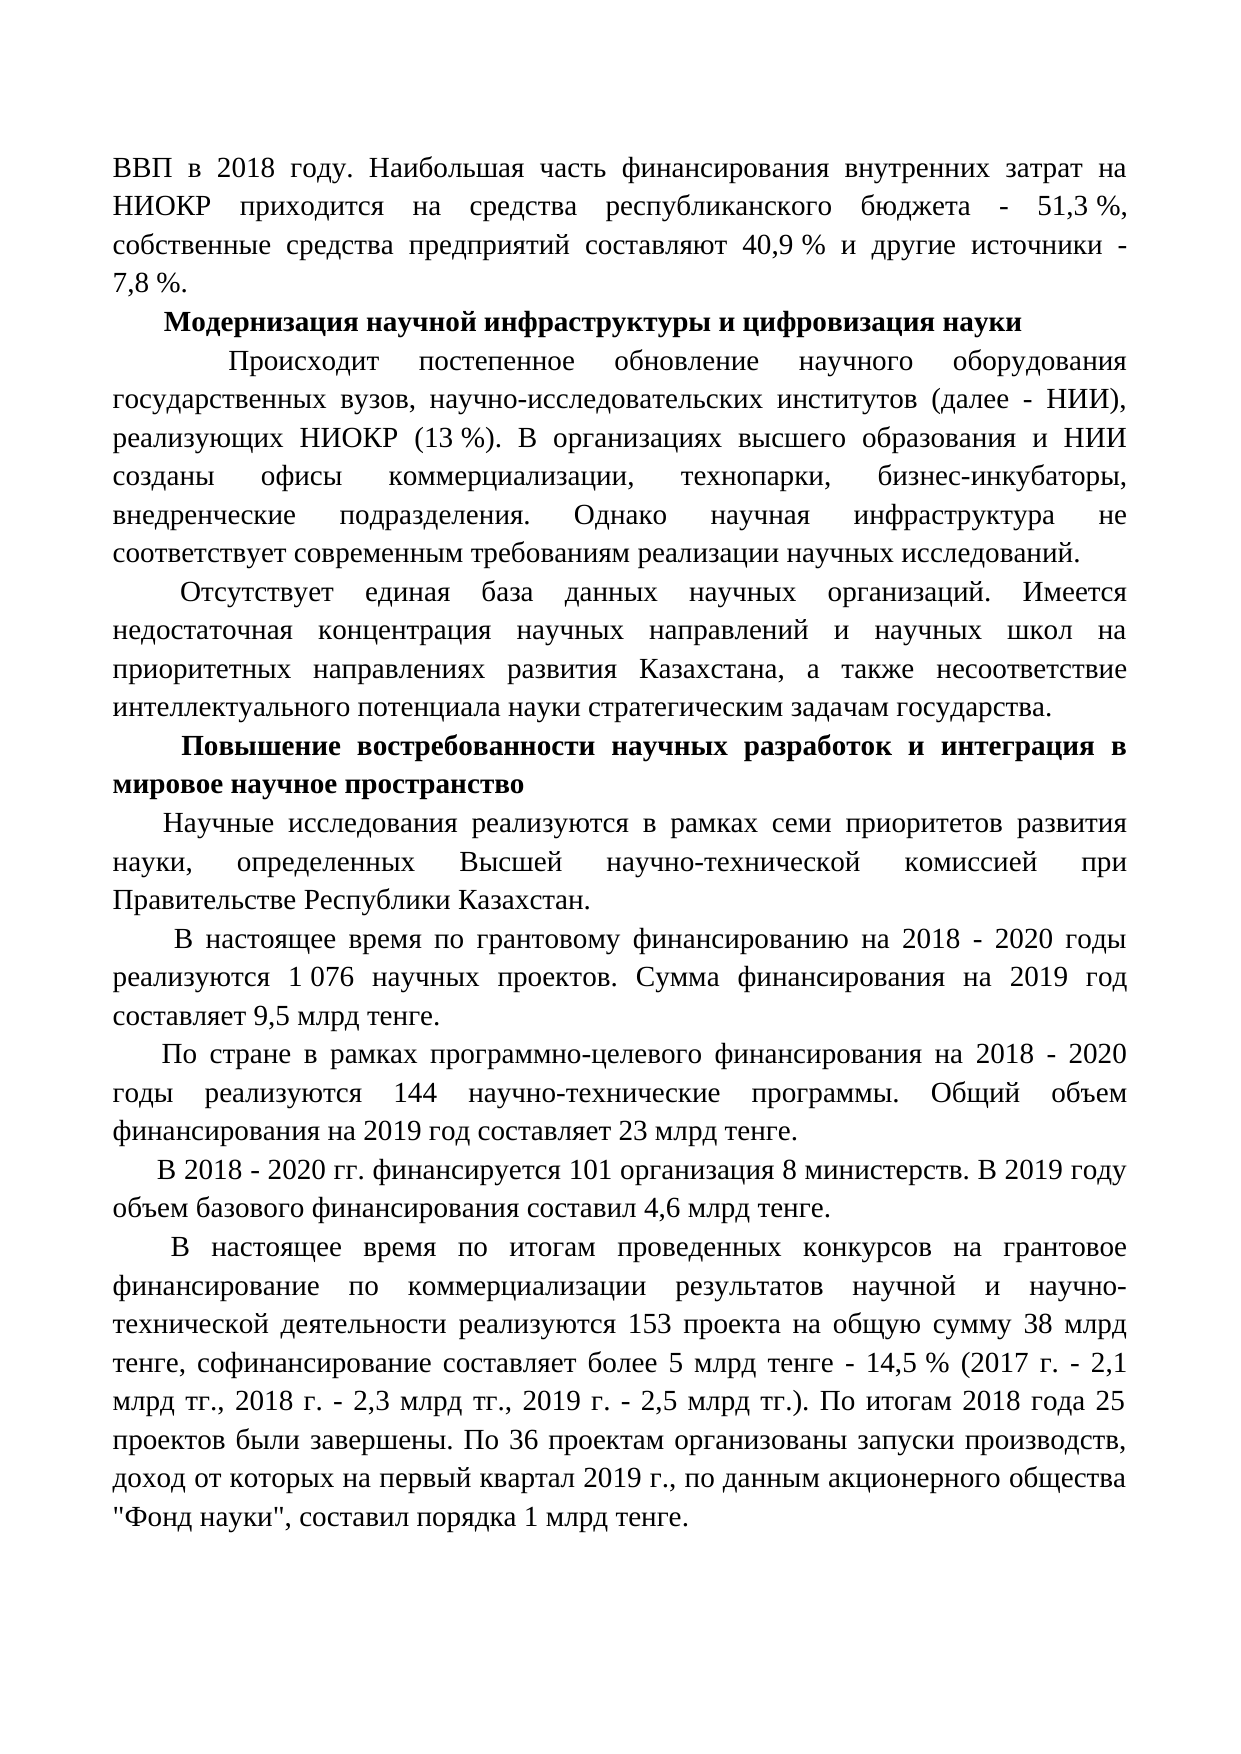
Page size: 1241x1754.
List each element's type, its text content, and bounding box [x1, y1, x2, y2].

text В настоящее время по грантовому финансированию на 2018 - 2020 годы реализуются 1 076 научных проектов. Сумма финансирования на 2019 год составляет 9,5 млрд тенге. [112, 921, 1128, 1031]
text Модернизация научной инфраструктуры и цифровизация науки [112, 304, 1128, 338]
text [112, 150, 1128, 299]
text Повышение востребованности научных разработок и интеграция в мировое научное пространство [112, 728, 1128, 800]
text По стране в рамках программно-целевого финансирования на 2018 - 2020 годы реализуются 144 научно-технические программы. Общий объем финансирования на 2019 год составляет 23 млрд тенге. [112, 1036, 1128, 1147]
text В 2018 - 2020 гг. финансируется 101 организация 8 министерств. В 2019 году объем базового финансирования составил 4,6 млрд тенге. [112, 1152, 1128, 1224]
text Научные исследования реализуются в рамках семи приоритетов развития науки, определенных Высшей научно-технической комиссией при Правительстве Республики Казахстан. [112, 805, 1128, 916]
text Происходит постепенное обновление научного оборудования государственных вузов, научно-исследовательских институтов (далее - НИИ), реализующих НИОКР (13 %). В организациях высшего образования и НИИ созданы офисы коммерциализации, технопарки, бизнес-инкубаторы, внедренческие подразделения. Однако научная инфраструктура не соответствует современным требованиям реализации научных исследований. [112, 343, 1128, 569]
text В настоящее время по итогам проведенных конкурсов на грантовое финансирование по коммерциализации результатов научной и научно-технической деятельности реализуются 153 проекта на общую сумму 38 млрд тенге, софинансирование составляет более 5 млрд тенге - 14,5 % (2017 г. - 2,1 млрд тг., 2018 г. - 2,3 млрд тг., 2019 г. - 2,5 млрд тг.). По итогам 2018 года 25 проектов были завершены. По 36 проектам организованы запуски производств, доход от которых на первый квартал 2019 г., по данным акционерного общества "Фонд науки", составил порядка 1 млрд тенге. [112, 1229, 1128, 1532]
text Отсутствует единая база данных научных организаций. Имеется недостаточная концентрация научных направлений и научных школ на приоритетных направлениях развития Казахстана, а также несоответствие интеллектуального потенциала науки стратегическим задачам государства. [112, 574, 1128, 723]
